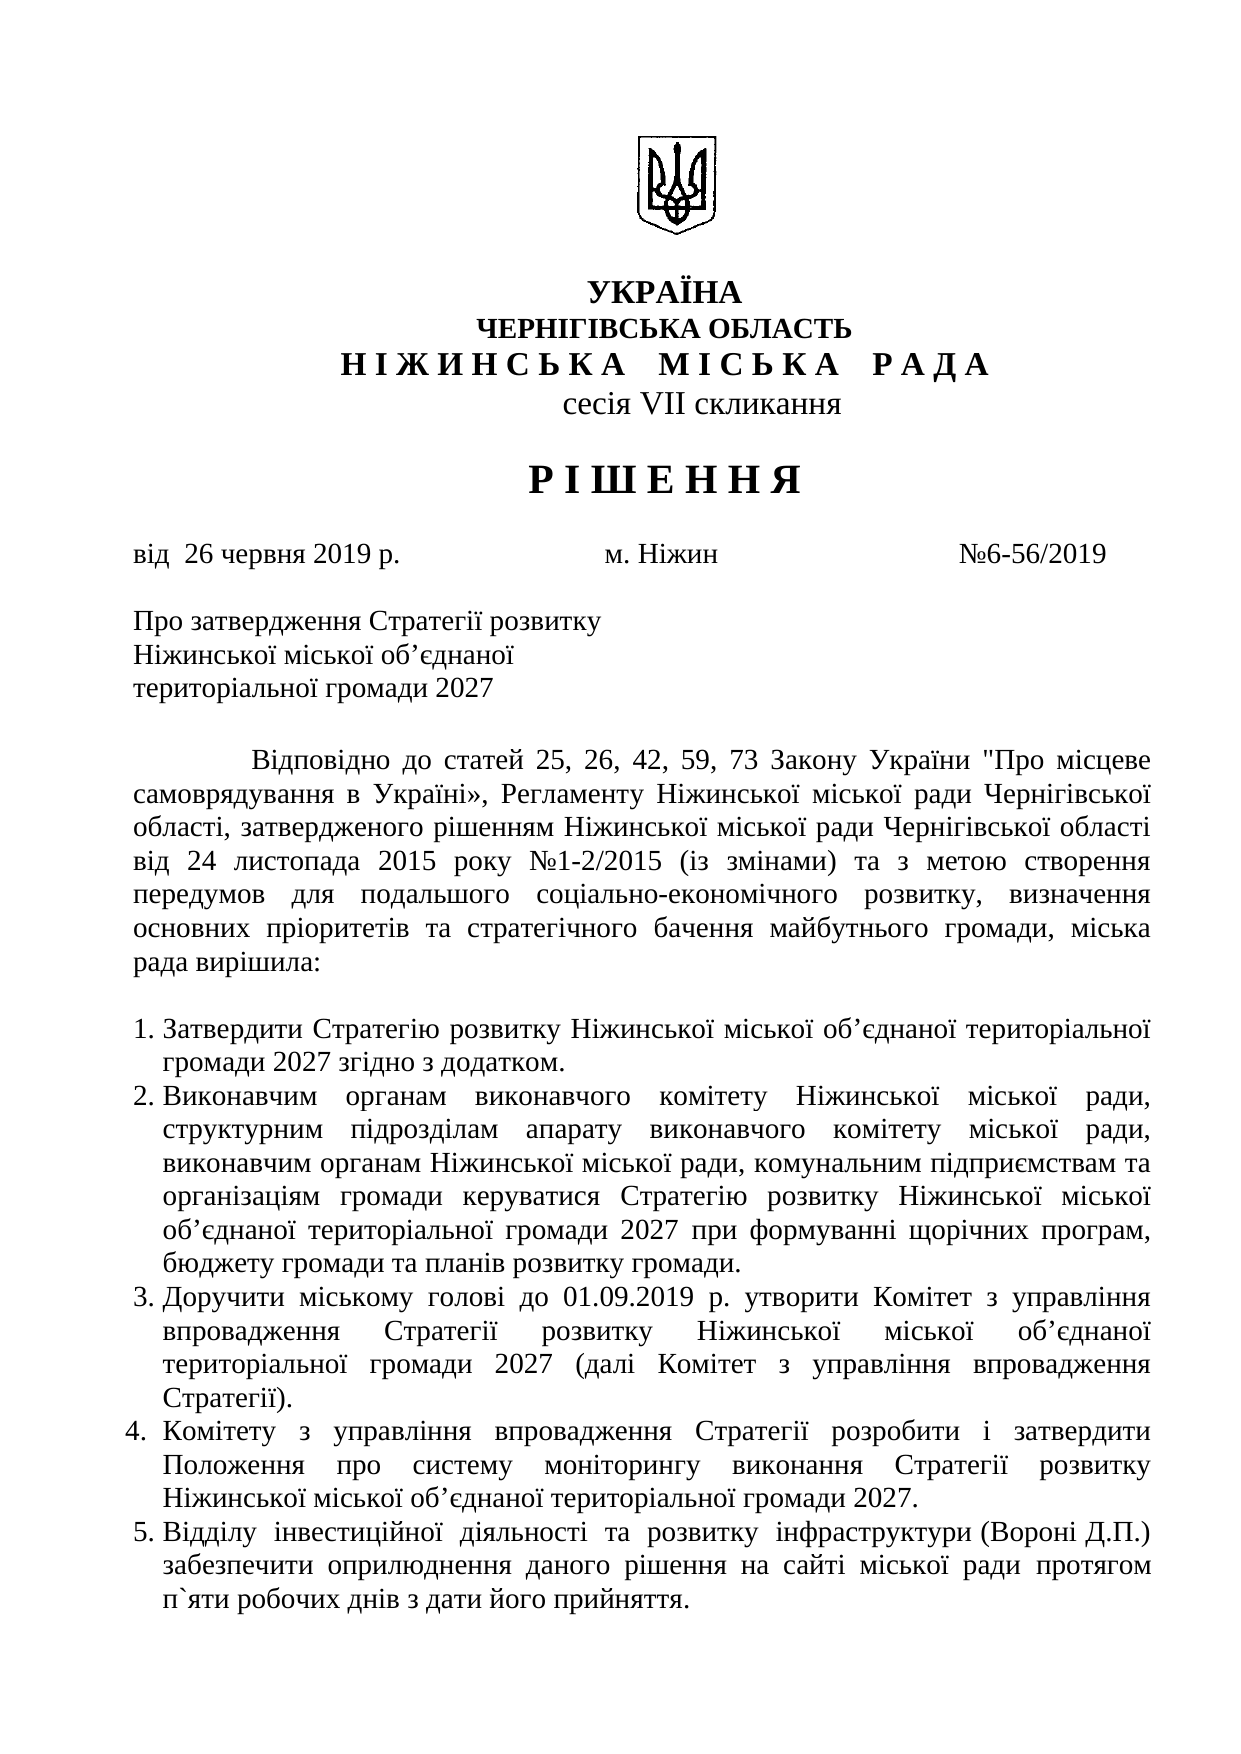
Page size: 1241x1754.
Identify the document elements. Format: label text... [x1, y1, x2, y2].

list Виконавчим органам виконавчого комітету Ніжинської міської ради, структурним підрозділам апарату виконавчого комітету міської ради, виконавчим органам Ніжинської міської ради, комунальним підприємствам та організаціям громади керуватися Стратегію розвитку Ніжинської міської об’єднаної територіальної громади 2027 при формуванні щорічних програм, бюджету громади та планів розвитку громади. [133, 1078, 1152, 1279]
list Затвердити Стратегію розвитку Ніжинської міської об’єднаної територіальної громади 2027 згідно з додатком. [133, 1011, 1152, 1078]
text від 26 червня 2019 р. м. Ніжин №6-56/2019 [133, 536, 1152, 570]
text Відповідно до статей 25, 26, 42, 59, 73 Закону України "Про місцеве самоврядування в Україні», Регламентy Ніжинської міської ради Чернігівської області, затвердженого рішенням Ніжинської міської ради Чернігівської області від 24 листопада 2015 року №1-2/2015 (із змінами) та з метою створення передумов для подальшого соціально-економічного розвитку, визначення основних пріоритетів та стратегічного бачення майбутнього громади, міська рада вирішила: [133, 742, 1152, 977]
list Комітету з управління впровадження Стратегії розробити і затвердити Положення про систему моніторингу виконання Стратегії розвитку Ніжинської міської об’єднаної територіальної громади 2027. [125, 1413, 1152, 1514]
picture [637, 136, 717, 235]
text Про затвердження Стратегії розвитку [133, 603, 1147, 637]
text УКРАЇНА [177, 273, 1152, 311]
text Р І Ш Е Н Н Я [177, 455, 1152, 503]
text територіальної громади 2027 [133, 670, 1147, 704]
text Ніжинської міської об’єднаної [133, 637, 1147, 670]
list Доручити міському голові до 01.09.2019 р. утворити Комітет з управління впровадження Стратегії розвитку Ніжинської міської об’єднаної територіальної громади 2027 (далі Комітет з управління впровадження Стратегії). [133, 1279, 1152, 1413]
text сесія VII скликання [177, 383, 1152, 421]
text ЧЕРНІГІВСЬКА ОБЛАСТЬ [177, 311, 1152, 344]
list Відділу інвестиційної діяльності та розвитку інфраструктури (Вороні Д.П.) забезпечити оприлюднення даного рішення на сайті міської ради протягом п`яти робочих днів з дати його прийняття. [133, 1514, 1152, 1614]
text Н І Ж И Н С Ь К А М І С Ь К А Р А Д А [177, 344, 1152, 383]
